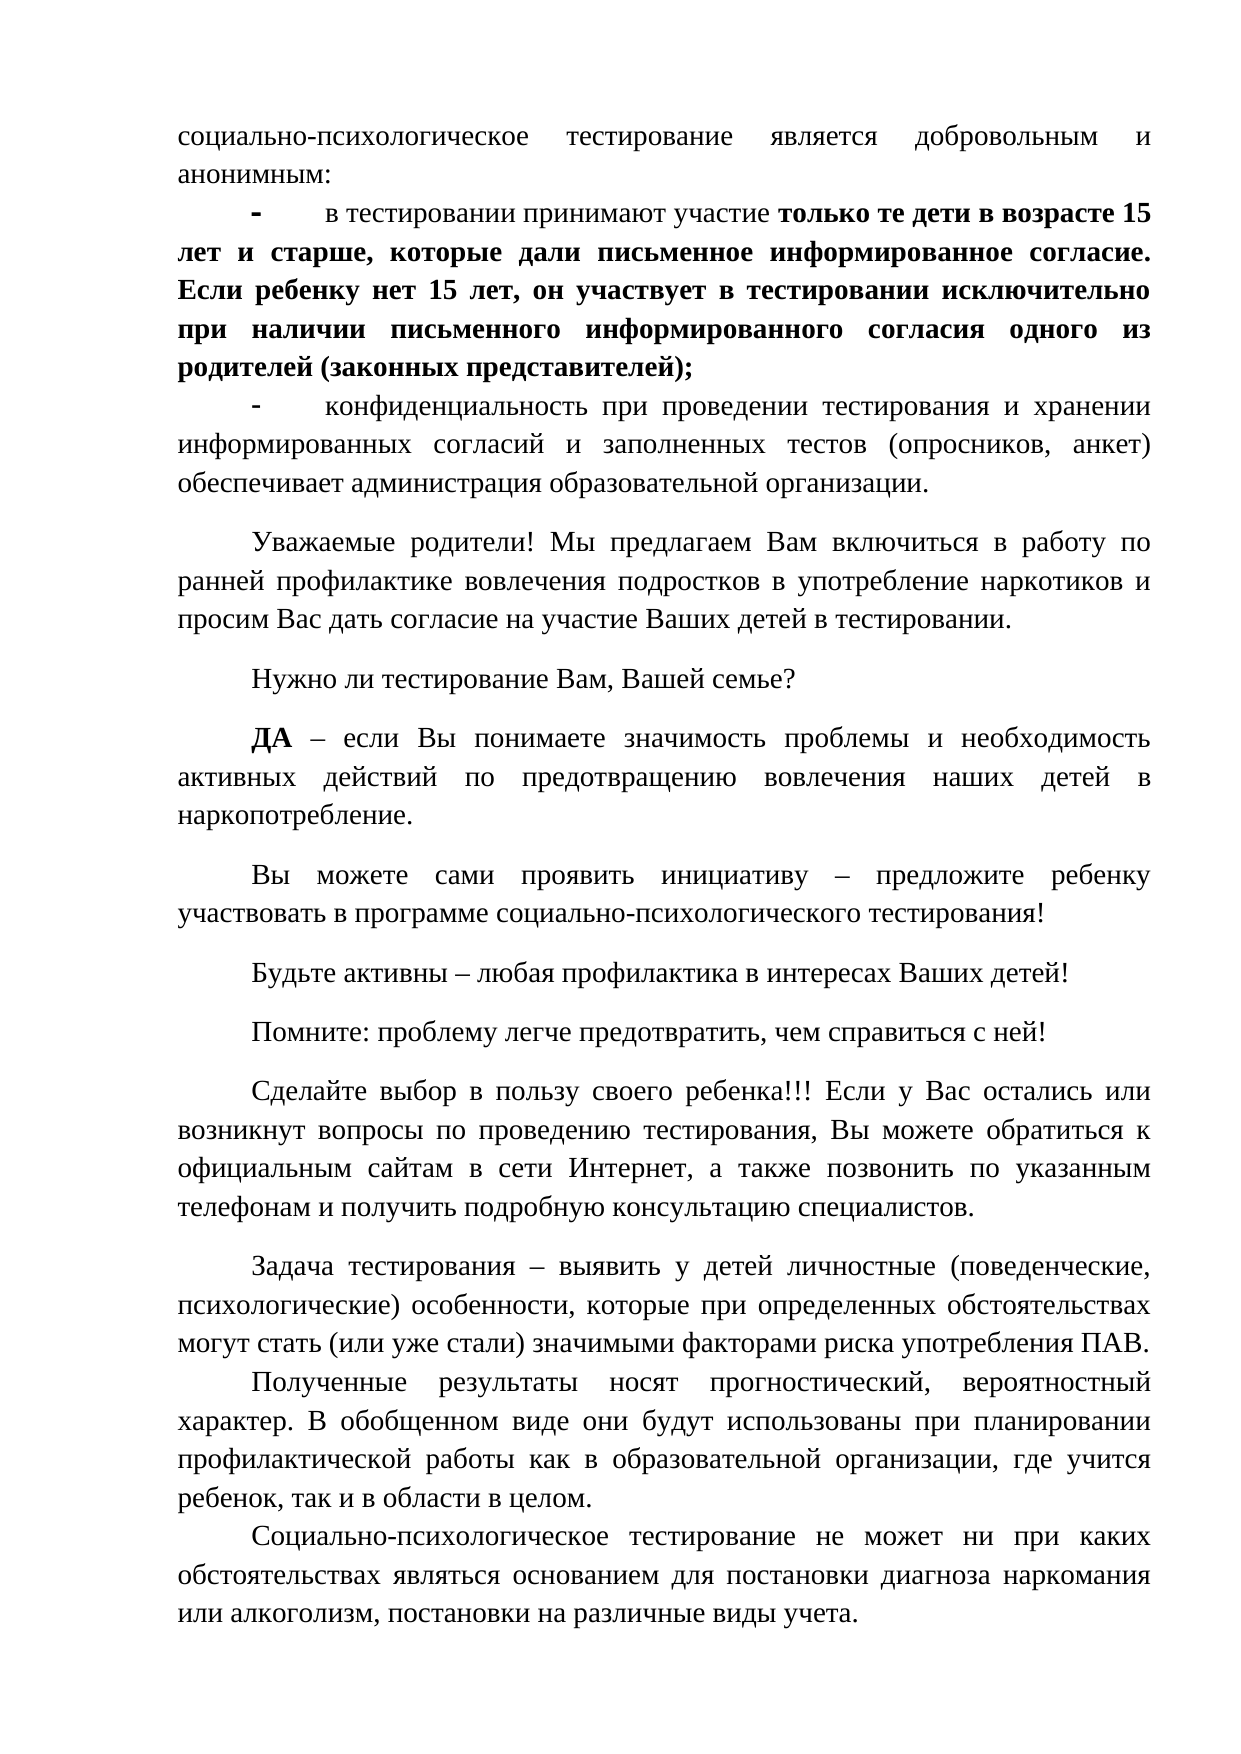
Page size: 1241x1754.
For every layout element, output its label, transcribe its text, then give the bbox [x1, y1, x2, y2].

text Помните: проблему легче предотвратить, чем справиться с ней! [177, 1014, 1152, 1048]
text Полученные результаты носят прогностический, вероятностный характер. В обобщенном виде они будут использованы при планировании профилактической работы как в образовательной организации, где учится ребенок, так и в области в целом. [177, 1364, 1152, 1513]
list конфиденциальность при проведении тестирования и хранении информированных согласий и заполненных тестов (опросников, анкет) обеспечивает администрация образовательной организации. [177, 388, 1152, 499]
text Уважаемые родители! Мы предлагаем Вам включиться в работу по ранней профилактике вовлечения подростков в употребление наркотиков и просим Вас дать согласие на участие Ваших детей в тестировании. [177, 524, 1152, 635]
list в тестировании принимают участие только те дети в возрасте 15 лет и старше, которые дали письменное информированное согласие. Если ребенку нет 15 лет, он участвует в тестировании исключительно при наличии письменного информированного согласия одного из родителей (законных представителей); [177, 195, 1152, 383]
text Сделайте выбор в пользу своего ребенка!!! Если у Вас остались или возникнут вопросы по проведению тестирования, Вы можете обратиться к официальным сайтам в сети Интернет, а также позвонить по указанным телефонам и получить подробную консультацию специалистов. [177, 1073, 1152, 1223]
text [177, 118, 1152, 190]
text ДА – если Вы понимаете значимость проблемы и необходимость активных действий по предотвращению вовлечения наших детей в наркопотребление. [177, 720, 1152, 831]
text Задача тестирования – выявить у детей личностные (поведенческие, психологические) особенности, которые при определенных обстоятельствах могут стать (или уже стали) значимыми факторами риска употребления ПАВ. [177, 1248, 1152, 1359]
text Нужно ли тестирование Вам, Вашей семье? [177, 661, 1152, 694]
text Вы можете сами проявить инициативу – предложите ребенку участвовать в программе социально-психологического тестирования! [177, 857, 1152, 929]
text Будьте активны – любая профилактика в интересах Ваших детей! [177, 955, 1152, 988]
text Социально-психологическое тестирование не может ни при каких обстоятельствах являться основанием для постановки диагноза наркомания или алкоголизм, постановки на различные виды учета. [177, 1518, 1152, 1629]
